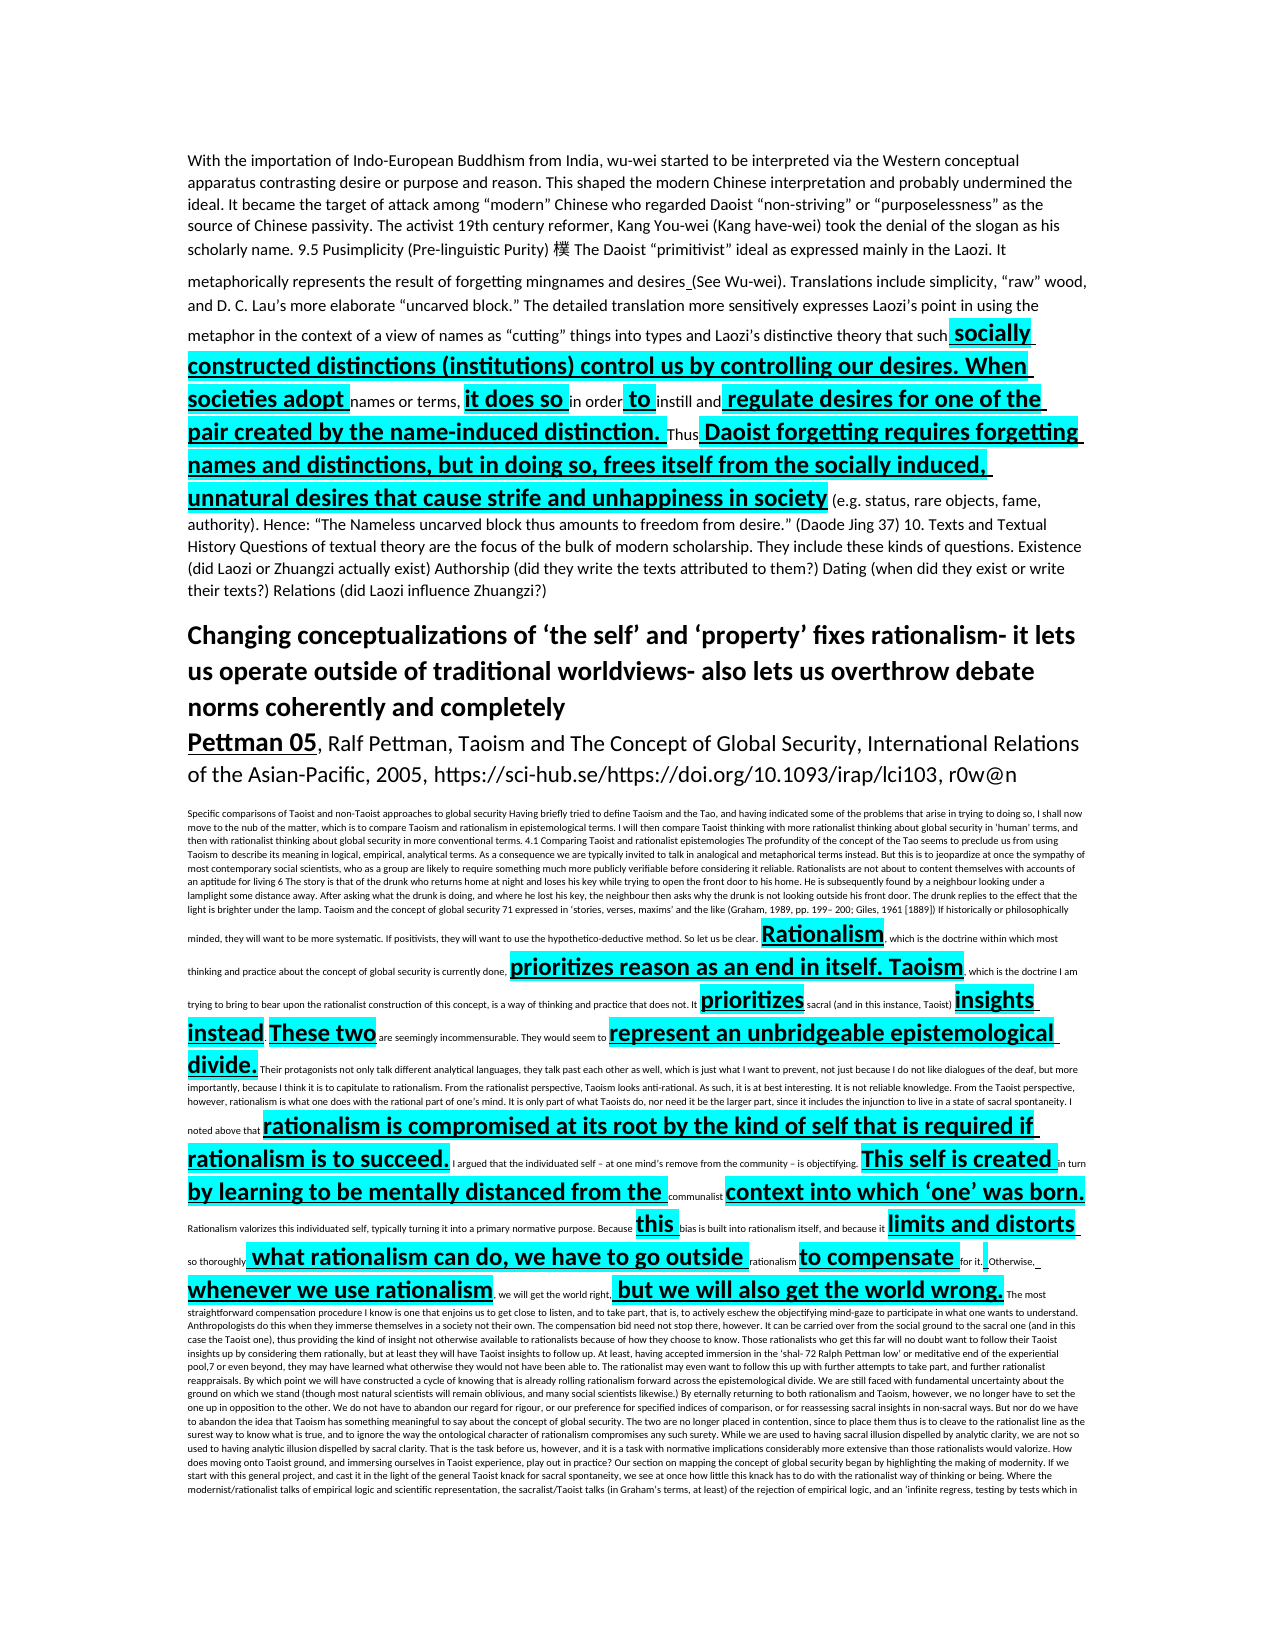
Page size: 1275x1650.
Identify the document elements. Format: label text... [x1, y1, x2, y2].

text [187, 807, 1087, 1496]
subtitle Changing conceptualizations of ‘the self’ and ‘property’ fixes rationalism- it lets us operate outside of traditional worldviews- also lets us overthrow debate norms coherently and completely [187, 618, 1087, 723]
text Pettman 05, Ralf Pettman, Taoism and The Concept of Global Security, International Relations of the Asian-Pacific, 2005, https://sci-hub.se/https://doi.org/10.1093/irap/lci103, r0w@n [187, 725, 1087, 788]
text With the importation of Indo-European Buddhism from India, wu-wei started to be interpreted via the Western conceptual apparatus contrasting desire or purpose and reason. This shaped the modern Chinese interpretation and probably undermined the ideal. It became the target of attack among “modern” Chinese who regarded Daoist “non-striving” or “purposelessness” as the source of Chinese passivity. The activist 19th century reformer, Kang You-wei (Kang have-wei) took the denial of the slogan as his scholarly name. 9.5 Pusimplicity (Pre-linguistic Purity) 樸 The Daoist “primitivist” ideal as expressed mainly in the Laozi. It metaphorically represents the result of forgetting mingnames and desires (See Wu-wei). Translations include simplicity, “raw” wood, and D. C. Lau’s more elaborate “uncarved block.” The detailed translation more sensitively expresses Laozi’s point in using the metaphor in the context of a view of names as “cutting” things into types and Laozi’s distinctive theory that such socially constructed distinctions (institutions) control us by controlling our desires. When societies adopt names or terms, it does so in order to instill and regulate desires for one of the pair created by the name-induced distinction. Thus Daoist forgetting requires forgetting names and distinctions, but in doing so, frees itself from the socially induced, unnatural desires that cause strife and unhappiness in society (e.g. status, rare objects, fame, authority). Hence: “The Nameless uncarved block thus amounts to freedom from desire.” (Daode Jing 37) 10. Texts and Textual History Questions of textual theory are the focus of the bulk of modern scholarship. They include these kinds of questions. Existence (did Laozi or Zhuangzi actually exist) Authorship (did they write the texts attributed to them?) Dating (when did they exist or write their texts?) Relations (did Laozi influence Zhuangzi?) [187, 150, 1087, 600]
